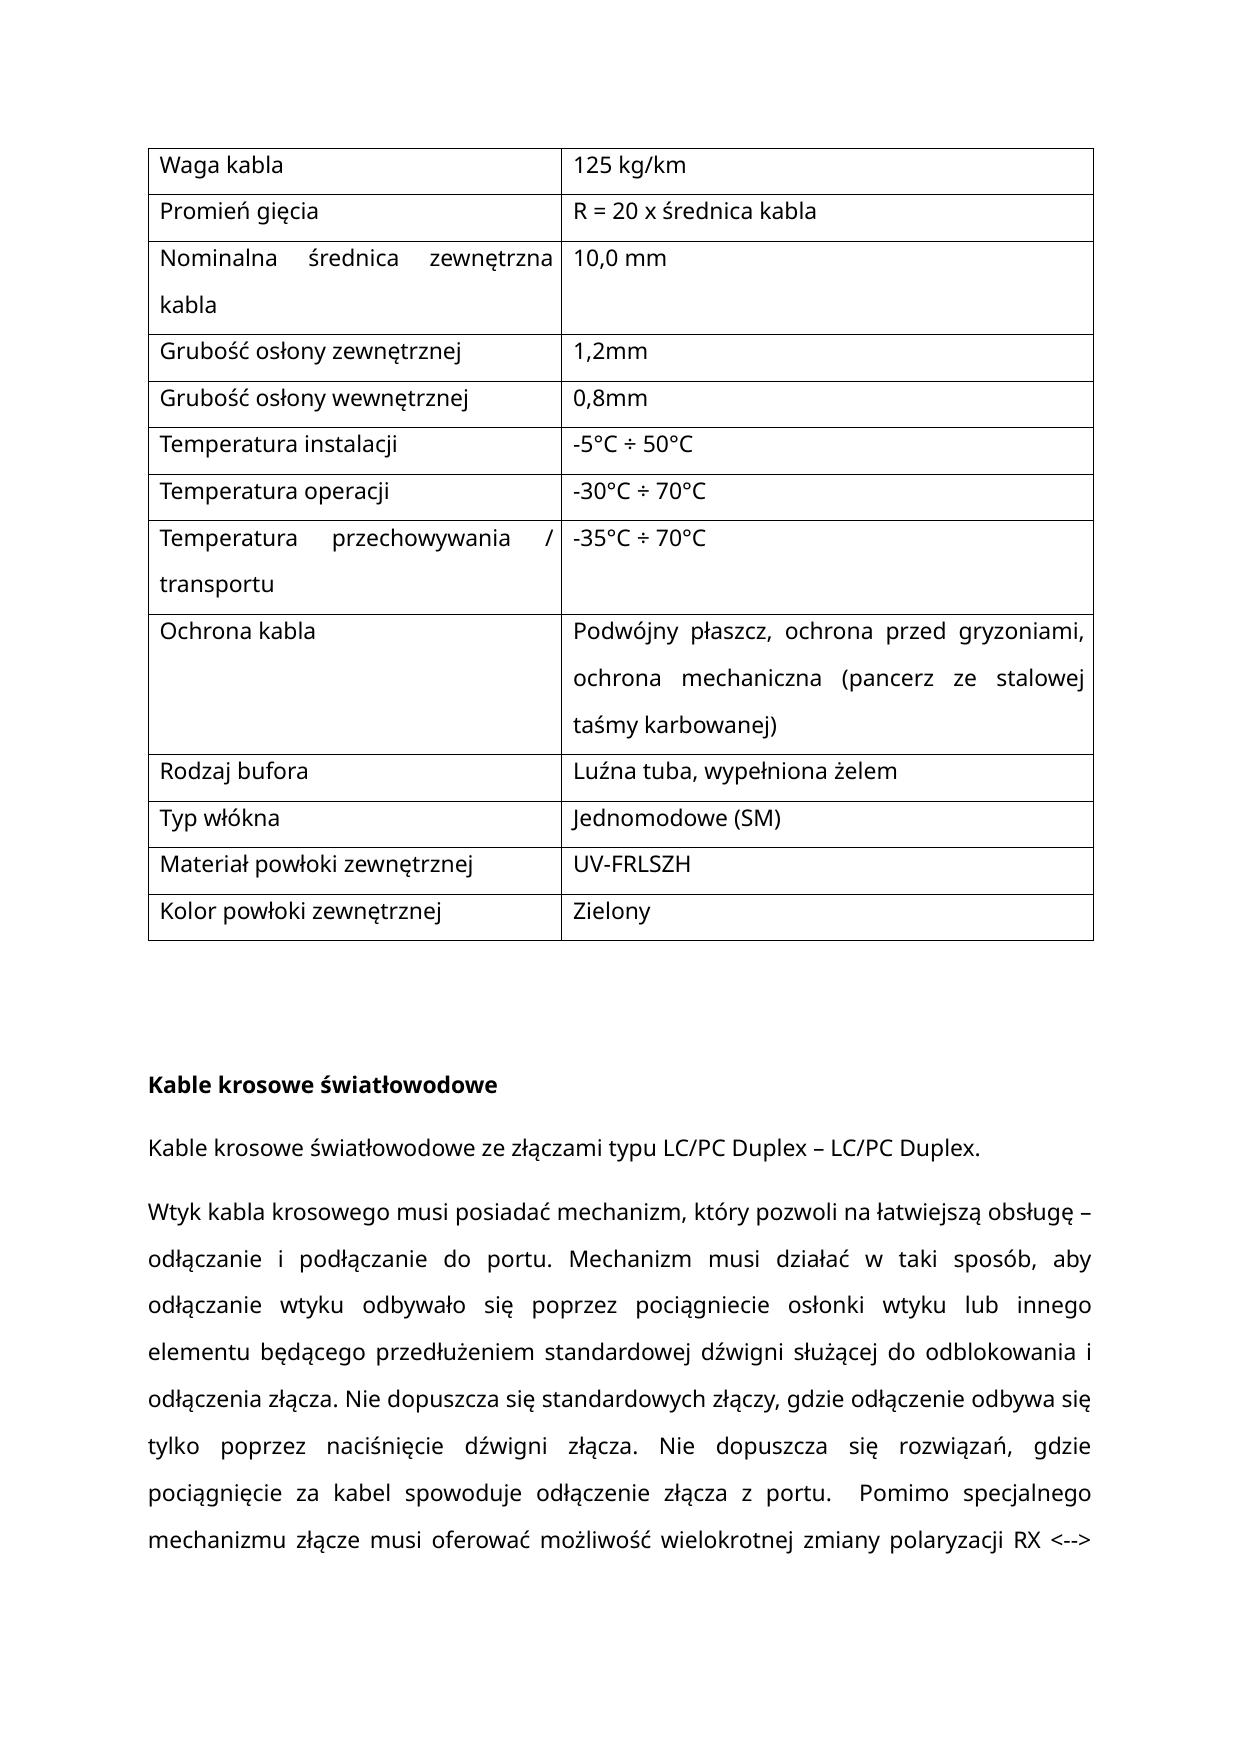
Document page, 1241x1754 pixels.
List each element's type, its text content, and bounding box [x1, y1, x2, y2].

table_cell Ochrona kabla [149, 615, 561, 754]
table_cell Temperatura przechowywania / transportu [149, 521, 561, 614]
table_cell 125 kg/km [562, 149, 1093, 194]
table_cell Rodzaj bufora [149, 755, 561, 801]
table_cell 1,2mm [562, 335, 1093, 381]
table_cell Waga kabla [149, 149, 561, 194]
table_cell Typ włókna [149, 802, 561, 847]
table_cell R = 20 x średnica kabla [562, 195, 1093, 241]
table_cell Promień gięcia [149, 195, 561, 241]
table_cell Luźna tuba, wypełniona żelem [562, 755, 1093, 801]
table_cell Grubość osłony zewnętrznej [149, 335, 561, 381]
table_cell 10,0 mm [562, 242, 1093, 334]
table_cell Materiał powłoki zewnętrznej [149, 848, 561, 894]
text Kable krosowe światłowodowe ze złączami typu LC/PC Duplex – LC/PC Duplex. [148, 1132, 1093, 1163]
table_cell Nominalna średnica zewnętrzna kabla [149, 242, 561, 334]
table_cell UV-FRLSZH [562, 848, 1093, 894]
table_cell Jednomodowe (SM) [562, 802, 1093, 847]
table_cell Temperatura instalacji [149, 428, 561, 474]
text Kable krosowe światłowodowe [148, 1068, 1093, 1100]
table_cell Grubość osłony wewnętrznej [149, 382, 561, 427]
table_cell -30°C ÷ 70°C [562, 475, 1093, 520]
table_cell Temperatura operacji [149, 475, 561, 520]
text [148, 1196, 1093, 1555]
table_cell -5°C ÷ 50°C [562, 428, 1093, 474]
table_cell -35°C ÷ 70°C [562, 521, 1093, 614]
table_cell Kolor powłoki zewnętrznej [149, 895, 561, 940]
table_cell 0,8mm [562, 382, 1093, 427]
table_cell Zielony [562, 895, 1093, 940]
table_cell Podwójny płaszcz, ochrona przed gryzoniami, ochrona mechaniczna (pancerz ze stalowej taśmy karbowanej) [562, 615, 1093, 754]
